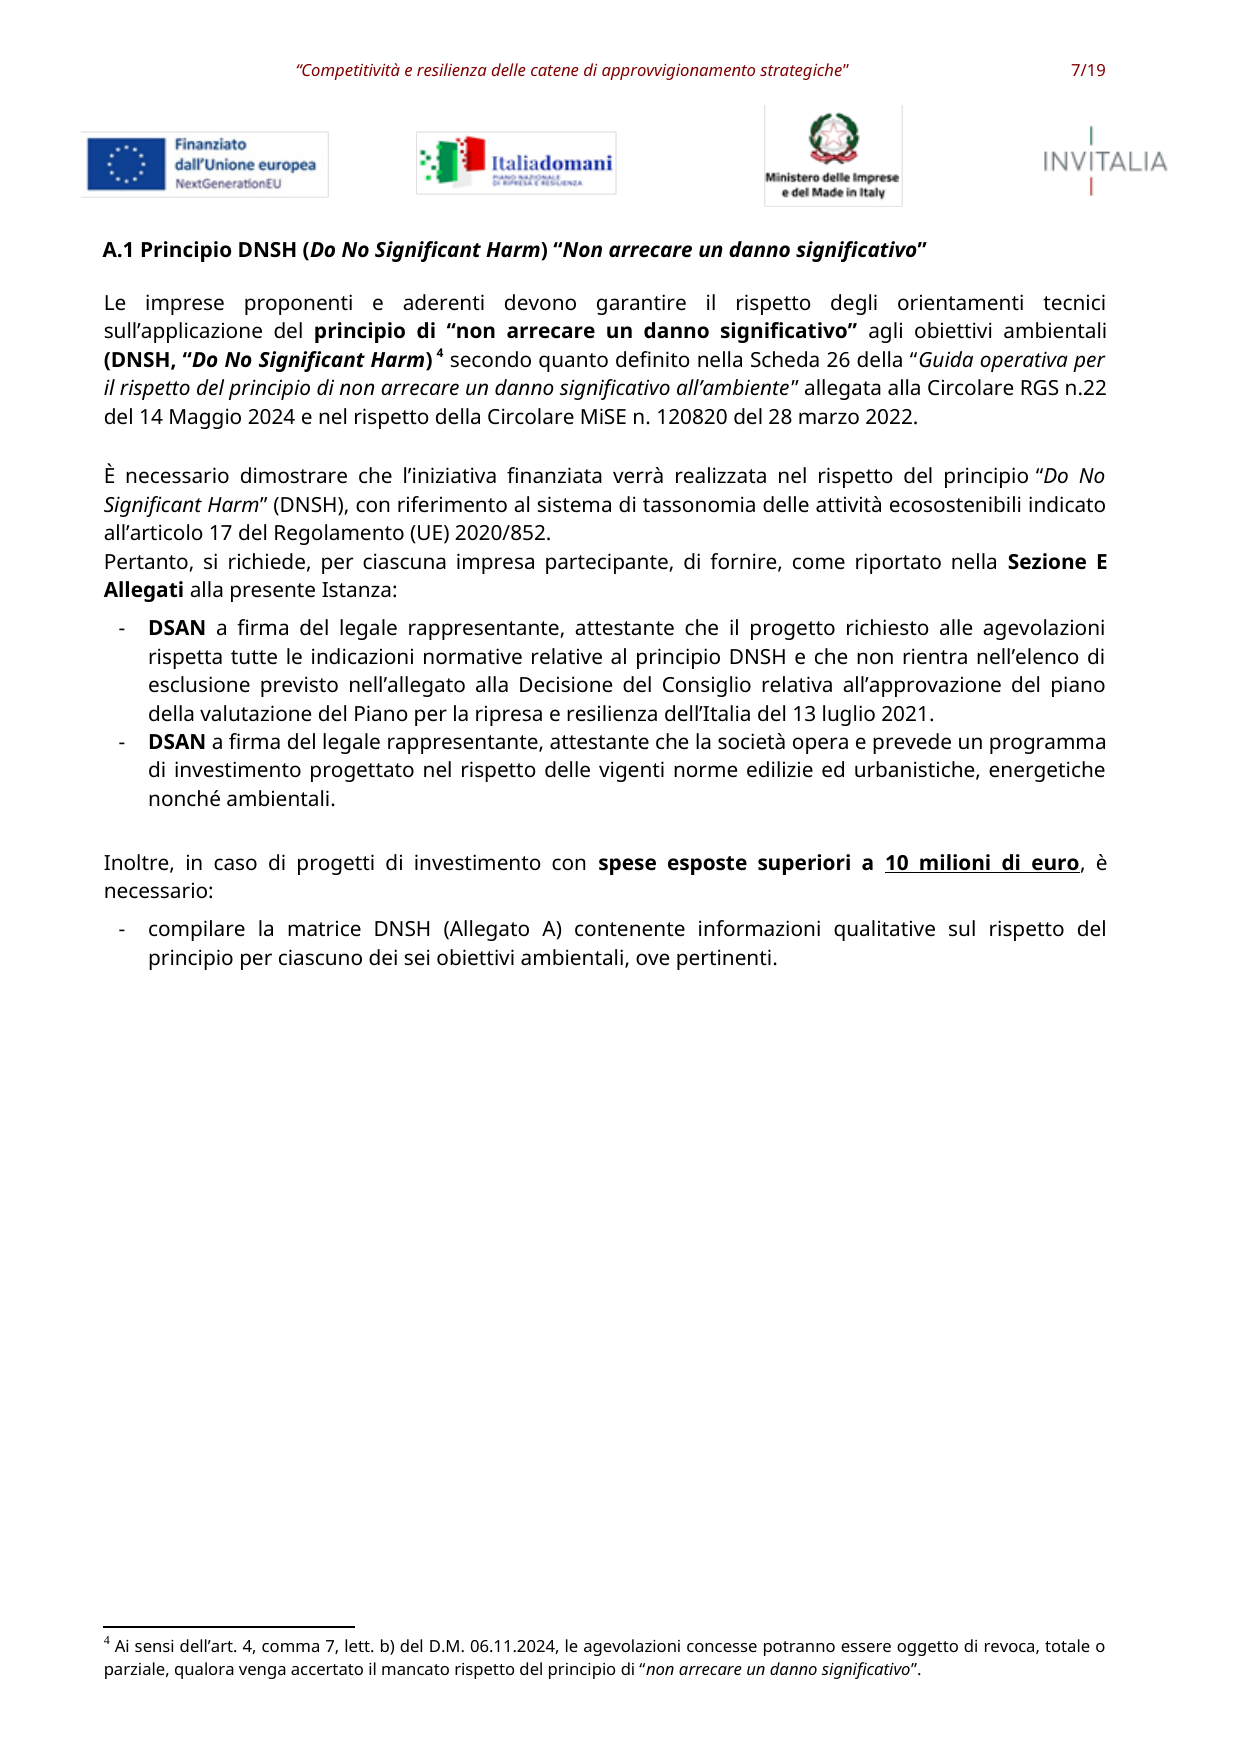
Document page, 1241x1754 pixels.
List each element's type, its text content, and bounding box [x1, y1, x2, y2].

list compilare la matrice DNSH (Allegato A) contenente informazioni qualitative sul rispetto del principio per ciascuno dei sei obiettivi ambientali, ove pertinenti. [118, 914, 1107, 971]
list DSAN a firma del legale rappresentante, attestante che il progetto richiesto alle agevolazioni rispetta tutte le indicazioni normative relative al principio DNSH e che non rientra nell’elenco di esclusione previsto nell’allegato alla Decisione del Consiglio relativa all’approvazione del piano della valutazione del Piano per la ripresa e resilienza dell’Italia del 13 luglio 2021. [118, 613, 1107, 727]
text Le imprese proponenti e aderenti devono garantire il rispetto degli orientamenti tecnici sull’applicazione del principio di “non arrecare un danno significativo” agli obiettivi ambientali (DNSH, “Do No Significant Harm) secondo quanto definito nella Scheda 26 della “Guida operativa per il rispetto del principio di non arrecare un danno significativo all’ambiente” allegata alla Circolare RGS n.22 del 14 Maggio 2024 e nel rispetto della Circolare MiSE n. 120820 del 28 marzo 2022. [103, 288, 1107, 430]
picture [80, 105, 1169, 208]
text Inoltre, in caso di progetti di investimento con spese esposte superiori a 10 milioni di euro, è necessario: [103, 848, 1107, 904]
subtitle A.1 Principio DNSH (Do No Significant Harm) “Non arrecare un danno significativo” [102, 235, 1107, 263]
text Pertanto, si richiede, per ciascuna impresa partecipante, di fornire, come riportato nella Sezione E Allegati alla presente Istanza: [103, 547, 1107, 604]
list DSAN a firma del legale rappresentante, attestante che la società opera e prevede un programma di investimento progettato nel rispetto delle vigenti norme edilizie ed urbanistiche, energetiche nonché ambientali. [118, 727, 1107, 812]
text È necessario dimostrare che l’iniziativa finanziata verrà realizzata nel rispetto del principio “Do No Significant Harm” (DNSH), con riferimento al sistema di tassonomia delle attività ecosostenibili indicato all’articolo 17 del Regolamento (UE) 2020/852. [103, 462, 1107, 547]
